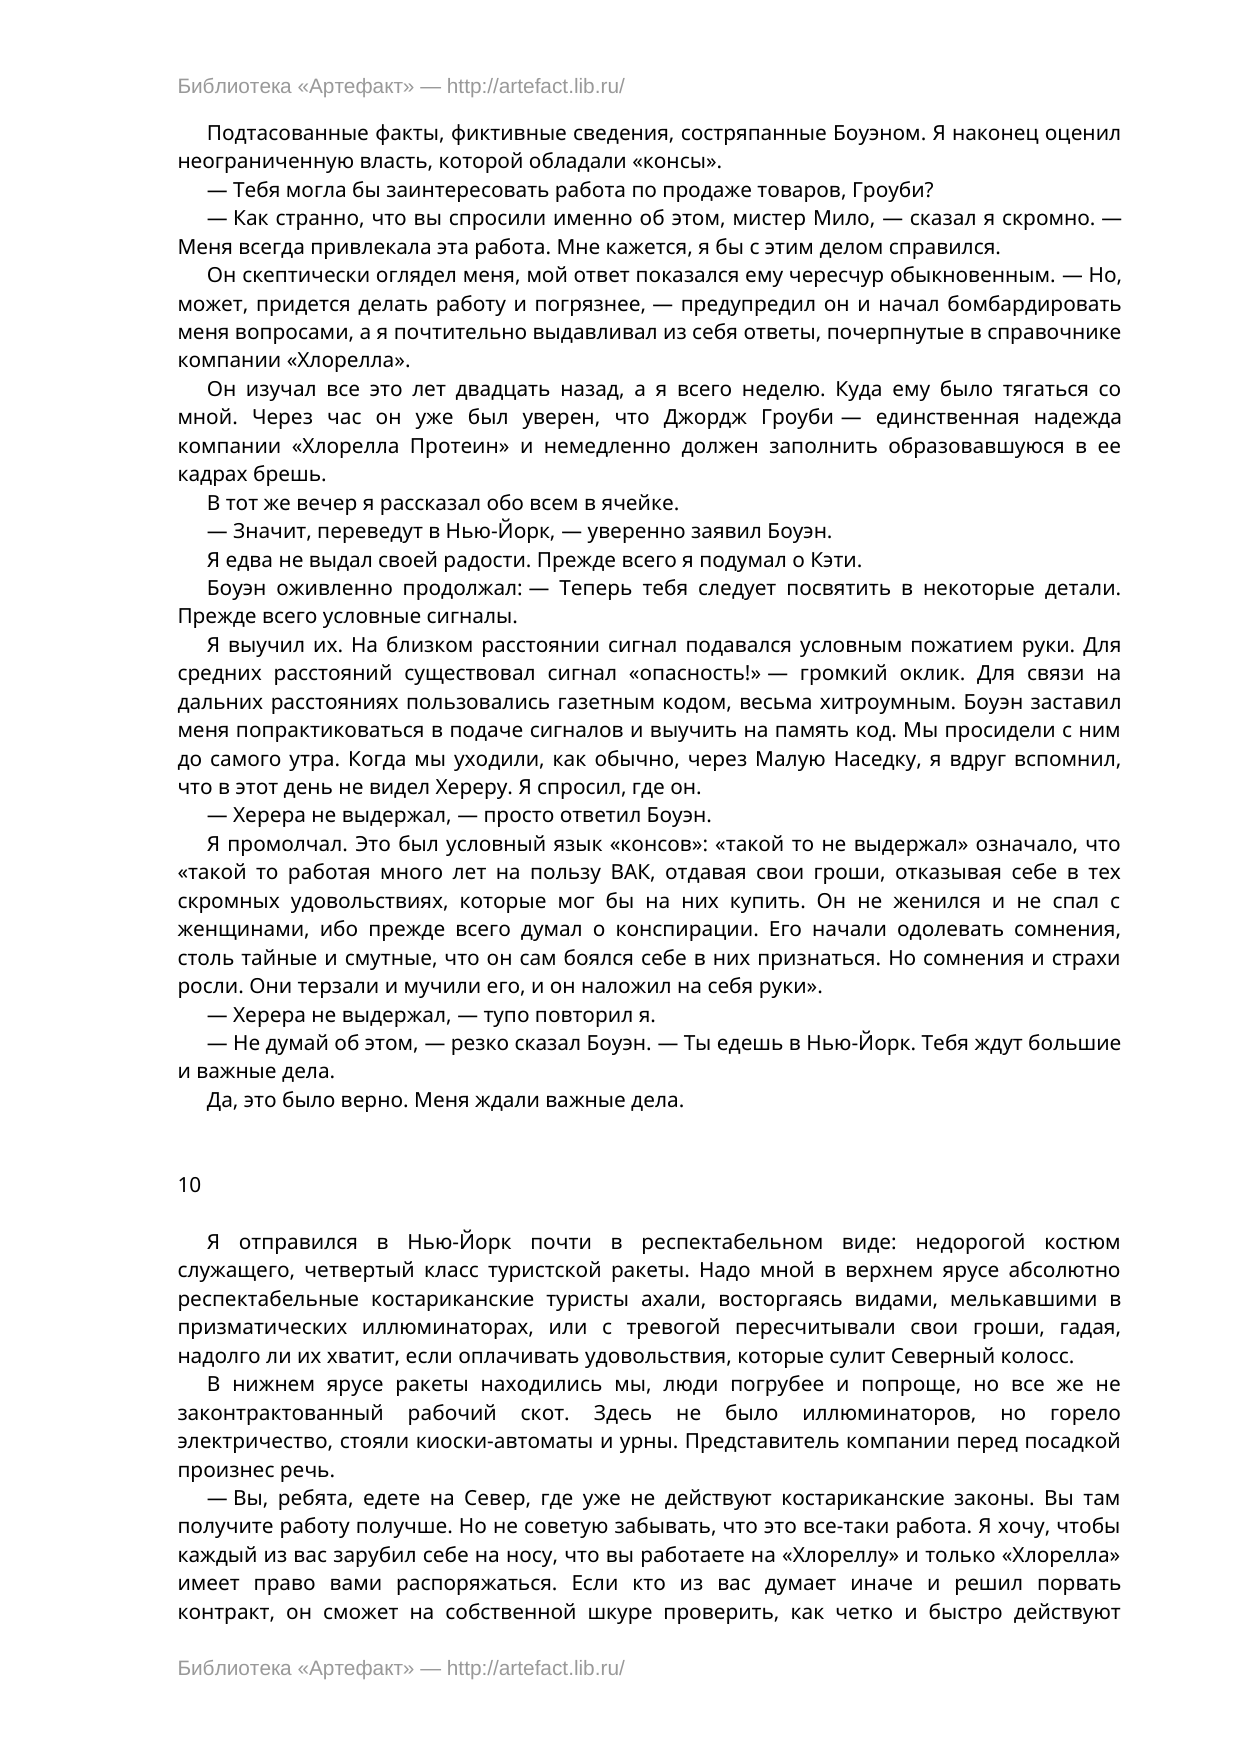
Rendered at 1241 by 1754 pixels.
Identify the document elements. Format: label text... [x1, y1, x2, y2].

text Он изучал все это лет двадцать назад, а я всего неделю. Куда ему было тягаться со мной. Через час он уже был уверен, что Джордж Гроуби — единственная надежда компании «Хлорелла Протеин» и немедленно должен заполнить образовавшуюся в ее кадрах брешь. [177, 374, 1122, 488]
text — Как странно, что вы спросили именно об этом, мистер Мило, — сказал я скромно. — Меня всегда привлекала эта работа. Мне кажется, я бы с этим делом справился. [177, 203, 1122, 260]
text Да, это было верно. Меня ждали важные дела. [177, 1085, 1122, 1113]
text Я промолчал. Это был условный язык «консов»: «такой то не выдержал» означало, что «такой то работая много лет на пользу ВАК, отдавая свои гроши, отказывая себе в тех скромных удовольствиях, которые мог бы на них купить. Он не женился и не спал с женщинами, ибо прежде всего думал о конспирации. Его начали одолевать сомнения, столь тайные и смутные, что он сам боялся себе в них признаться. Но сомнения и страхи росли. Они терзали и мучили его, и он наложил на себя руки». [177, 829, 1122, 1000]
text — Тебя могла бы заинтересовать работа по продаже товаров, Гроуби? [177, 175, 1122, 203]
text В тот же вечер я рассказал обо всем в ячейке. [177, 488, 1122, 516]
text — Не думай об этом, — резко сказал Боуэн. — Ты едешь в Нью-Йорк. Тебя ждут большие и важные дела. [177, 1028, 1122, 1085]
text — Значит, переведут в Нью-Йорк, — уверенно заявил Боуэн. [177, 516, 1122, 545]
text В нижнем ярусе ракеты находились мы, люди погрубее и попроще, но все же не законтрактованный рабочий скот. Здесь не было иллюминаторов, но горело электричество, стояли киоски-автоматы и урны. Представитель компании перед посадкой произнес речь. [177, 1369, 1122, 1483]
text Подтасованные факты, фиктивные сведения, состряпанные Боуэном. Я наконец оценил неограниченную власть, которой обладали «консы». [177, 118, 1122, 175]
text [177, 1483, 1122, 1625]
text Я едва не выдал своей радости. Прежде всего я подумал о Кэти. [177, 545, 1122, 573]
text Я отправился в Нью-Йорк почти в респектабельном виде: недорогой костюм служащего, четвертый класс туристской ракеты. Надо мной в верхнем ярусе абсолютно респектабельные костариканские туристы ахали, восторгаясь видами, мелькавшими в призматических иллюминаторах, или с тревогой пересчитывали свои гроши, гадая, надолго ли их хватит, если оплачивать удовольствия, которые сулит Северный колосс. [177, 1227, 1122, 1369]
text — Херера не выдержал, — просто ответил Боуэн. [177, 801, 1122, 829]
text 10 [177, 1170, 1122, 1199]
text Он скептически оглядел меня, мой ответ показался ему чересчур обыкновенным. — Но, может, придется делать работу и погрязнее, — предупредил он и начал бомбардировать меня вопросами, а я почтительно выдавливал из себя ответы, почерпнутые в справочнике компании «Хлорелла». [177, 260, 1122, 374]
text Я выучил их. На близком расстоянии сигнал подавался условным пожатием руки. Для средних расстояний существовал сигнал «опасность!» — громкий оклик. Для связи на дальних расстояниях пользовались газетным кодом, весьма хитроумным. Боуэн заставил меня попрактиковаться в подаче сигналов и выучить на память код. Мы просидели с ним до самого утра. Когда мы уходили, как обычно, через Малую Наседку, я вдруг вспомнил, что в этот день не видел Хереру. Я спросил, где он. [177, 630, 1122, 801]
text Боуэн оживленно продолжал: — Теперь тебя следует посвятить в некоторые детали. Прежде всего условные сигналы. [177, 573, 1122, 630]
text — Херера не выдержал, — тупо повторил я. [177, 1000, 1122, 1028]
